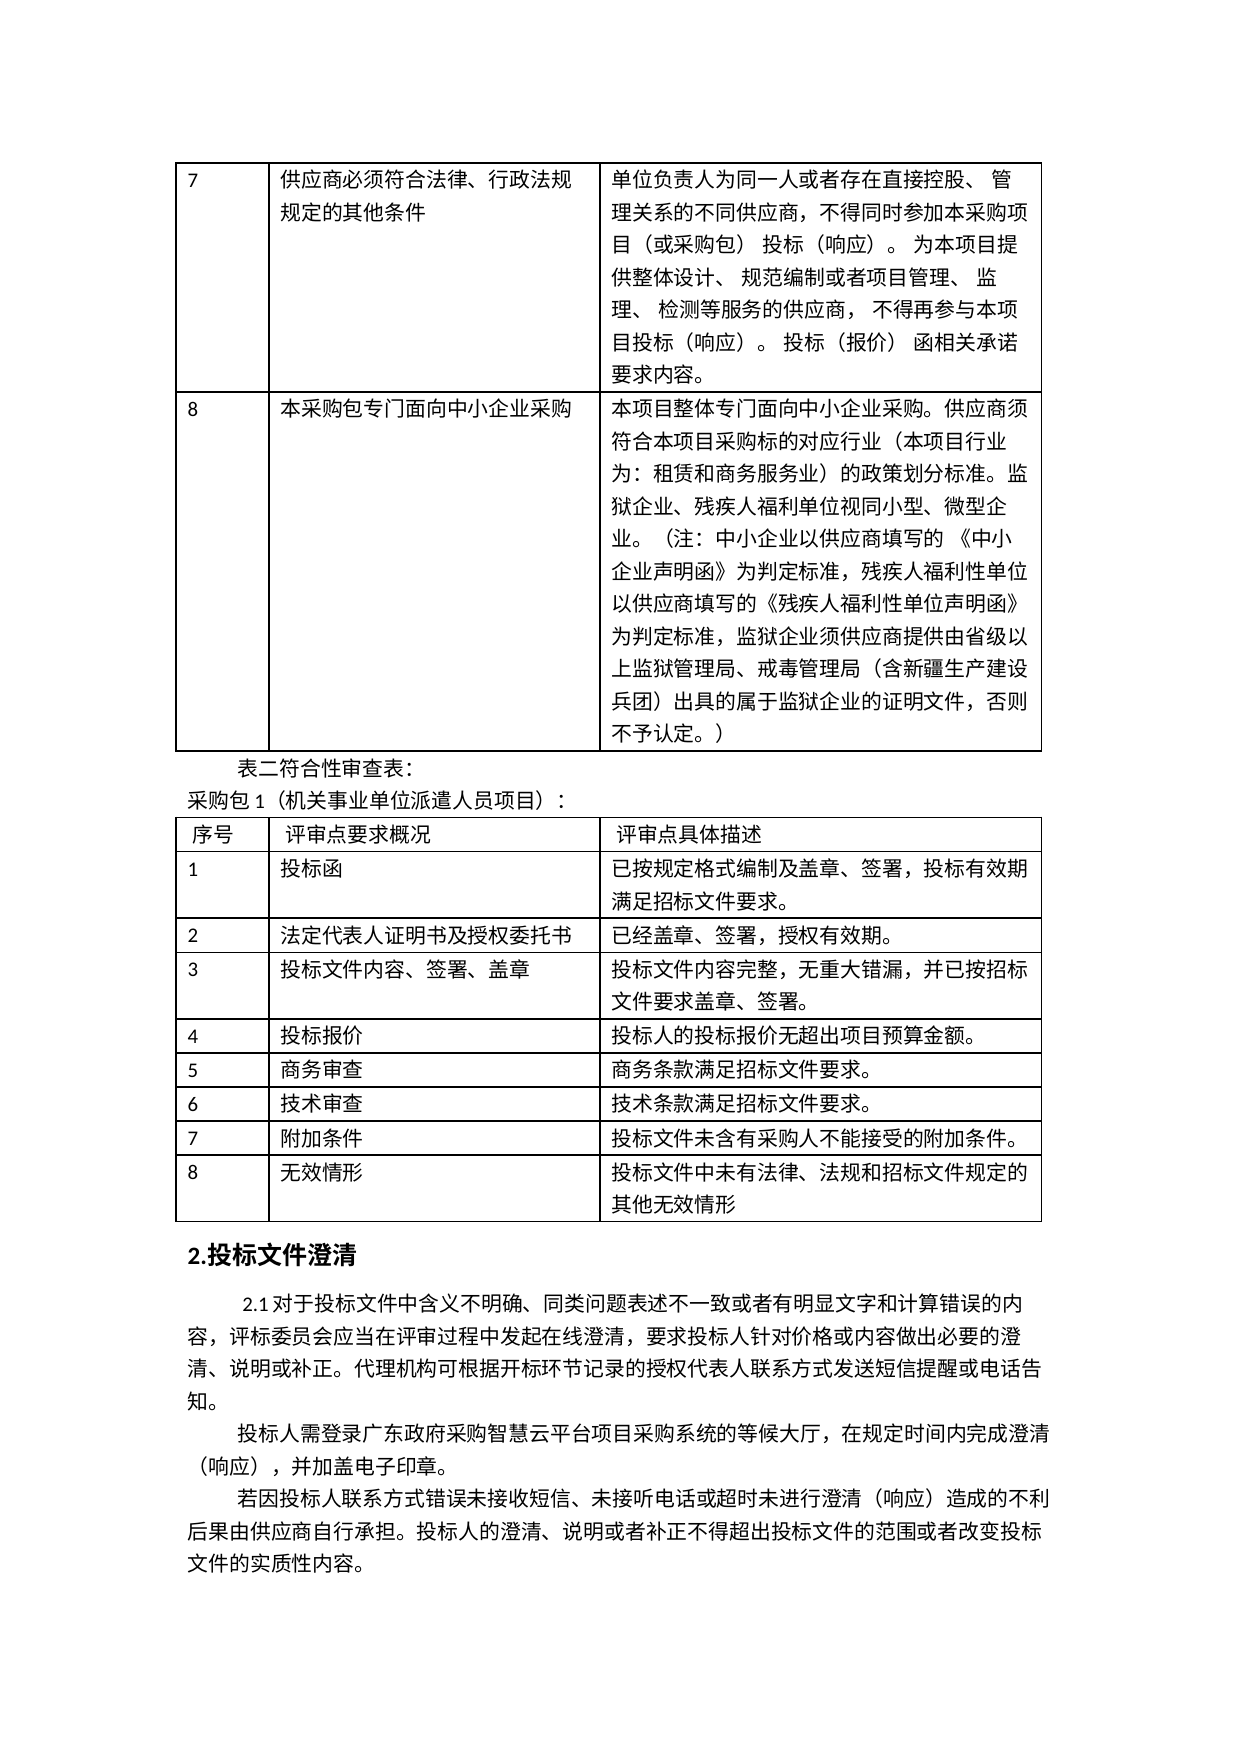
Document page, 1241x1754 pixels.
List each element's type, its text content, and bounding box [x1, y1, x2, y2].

table_cell 已按规定格式编制及盖章、签署，投标有效期满足招标文件要求。 [601, 852, 1041, 917]
table_cell 投标报价 [270, 1020, 599, 1052]
table_cell 5 [177, 1054, 268, 1086]
table_cell 投标文件内容、签署、盖章 [270, 953, 599, 1018]
table_cell 技术审查 [270, 1088, 599, 1120]
table_cell 8 [177, 393, 268, 750]
table_header 评审点具体描述 [601, 818, 1041, 851]
table_cell 4 [177, 1020, 268, 1052]
table_cell 单位负责人为同一人或者存在直接控股、 管理关系的不同供应商，不得同时参加本采购项目（或采购包） 投标（响应）。 为本项目提供整体设计、 规范编制或者项目管理、 监理、 检测等服务的供应商， 不得再参与本项目投标（响应）。 投标（报价） 函相关承诺要求内容。 [601, 164, 1041, 391]
table_cell 1 [177, 852, 268, 917]
table_cell 投标函 [270, 852, 599, 917]
table_cell 商务审查 [270, 1054, 599, 1086]
table_cell 本采购包专门面向中小企业采购 [270, 393, 599, 750]
table_cell 本项目整体专门面向中小企业采购。供应商须符合本项目采购标的对应行业（本项目行业为：租赁和商务服务业）的政策划分标准。监狱企业、残疾人福利单位视同小型、微型企业。（注：中小企业以供应商填写的 《中小企业声明函》为判定标准，残疾人福利性单位以供应商填写的《残疾人福利性单位声明函》为判定标准，监狱企业须供应商提供由省级以上监狱管理局、戒毒管理局（含新疆生产建设兵团）出具的属于监狱企业的证明文件，否则不予认定。） [601, 393, 1041, 750]
text 采购包1（机关事业单位派遣人员项目）： [187, 784, 1053, 817]
table_cell 3 [177, 953, 268, 1018]
table_cell 投标文件内容完整，无重大错漏，并已按招标文件要求盖章、签署。 [601, 953, 1041, 1018]
table_cell 无效情形 [270, 1156, 599, 1221]
table_cell 商务条款满足招标文件要求。 [601, 1054, 1041, 1086]
table_cell 供应商必须符合法律、行政法规规定的其他条件 [270, 164, 599, 391]
table_cell 附加条件 [270, 1122, 599, 1154]
table_cell 投标文件中未有法律、法规和招标文件规定的其他无效情形 [601, 1156, 1041, 1221]
text 2.1对于投标文件中含义不明确、同类问题表述不一致或者有明显文字和计算错误的内容，评标委员会应当在评审过程中发起在线澄清，要求投标人针对价格或内容做出必要的澄清、说明或补正。代理机构可根据开标环节记录的授权代表人联系方式发送短信提醒或电话告知。 [187, 1287, 1053, 1417]
table_cell 7 [177, 1122, 268, 1154]
table_cell 8 [177, 1156, 268, 1221]
text 表二符合性审查表： [187, 752, 1053, 784]
table_cell 已经盖章、签署，授权有效期。 [601, 919, 1041, 951]
table_cell 投标文件未含有采购人不能接受的附加条件。 [601, 1122, 1041, 1154]
table_cell 投标人的投标报价无超出项目预算金额。 [601, 1020, 1041, 1052]
table_cell 6 [177, 1088, 268, 1120]
text 2.投标文件澄清 [187, 1222, 1053, 1287]
text 投标人需登录广东政府采购智慧云平台项目采购系统的等候大厅，在规定时间内完成澄清（响应），并加盖电子印章。 [187, 1417, 1053, 1482]
table_cell 技术条款满足招标文件要求。 [601, 1088, 1041, 1120]
table_header 评审点要求概况 [270, 818, 599, 851]
text 若因投标人联系方式错误未接收短信、未接听电话或超时未进行澄清（响应）造成的不利后果由供应商自行承担。投标人的澄清、说明或者补正不得超出投标文件的范围或者改变投标文件的实质性内容。 [187, 1482, 1053, 1580]
table_header 序号 [177, 818, 268, 851]
table_cell 法定代表人证明书及授权委托书 [270, 919, 599, 951]
table_cell 2 [177, 919, 268, 951]
table_cell 7 [177, 164, 268, 391]
